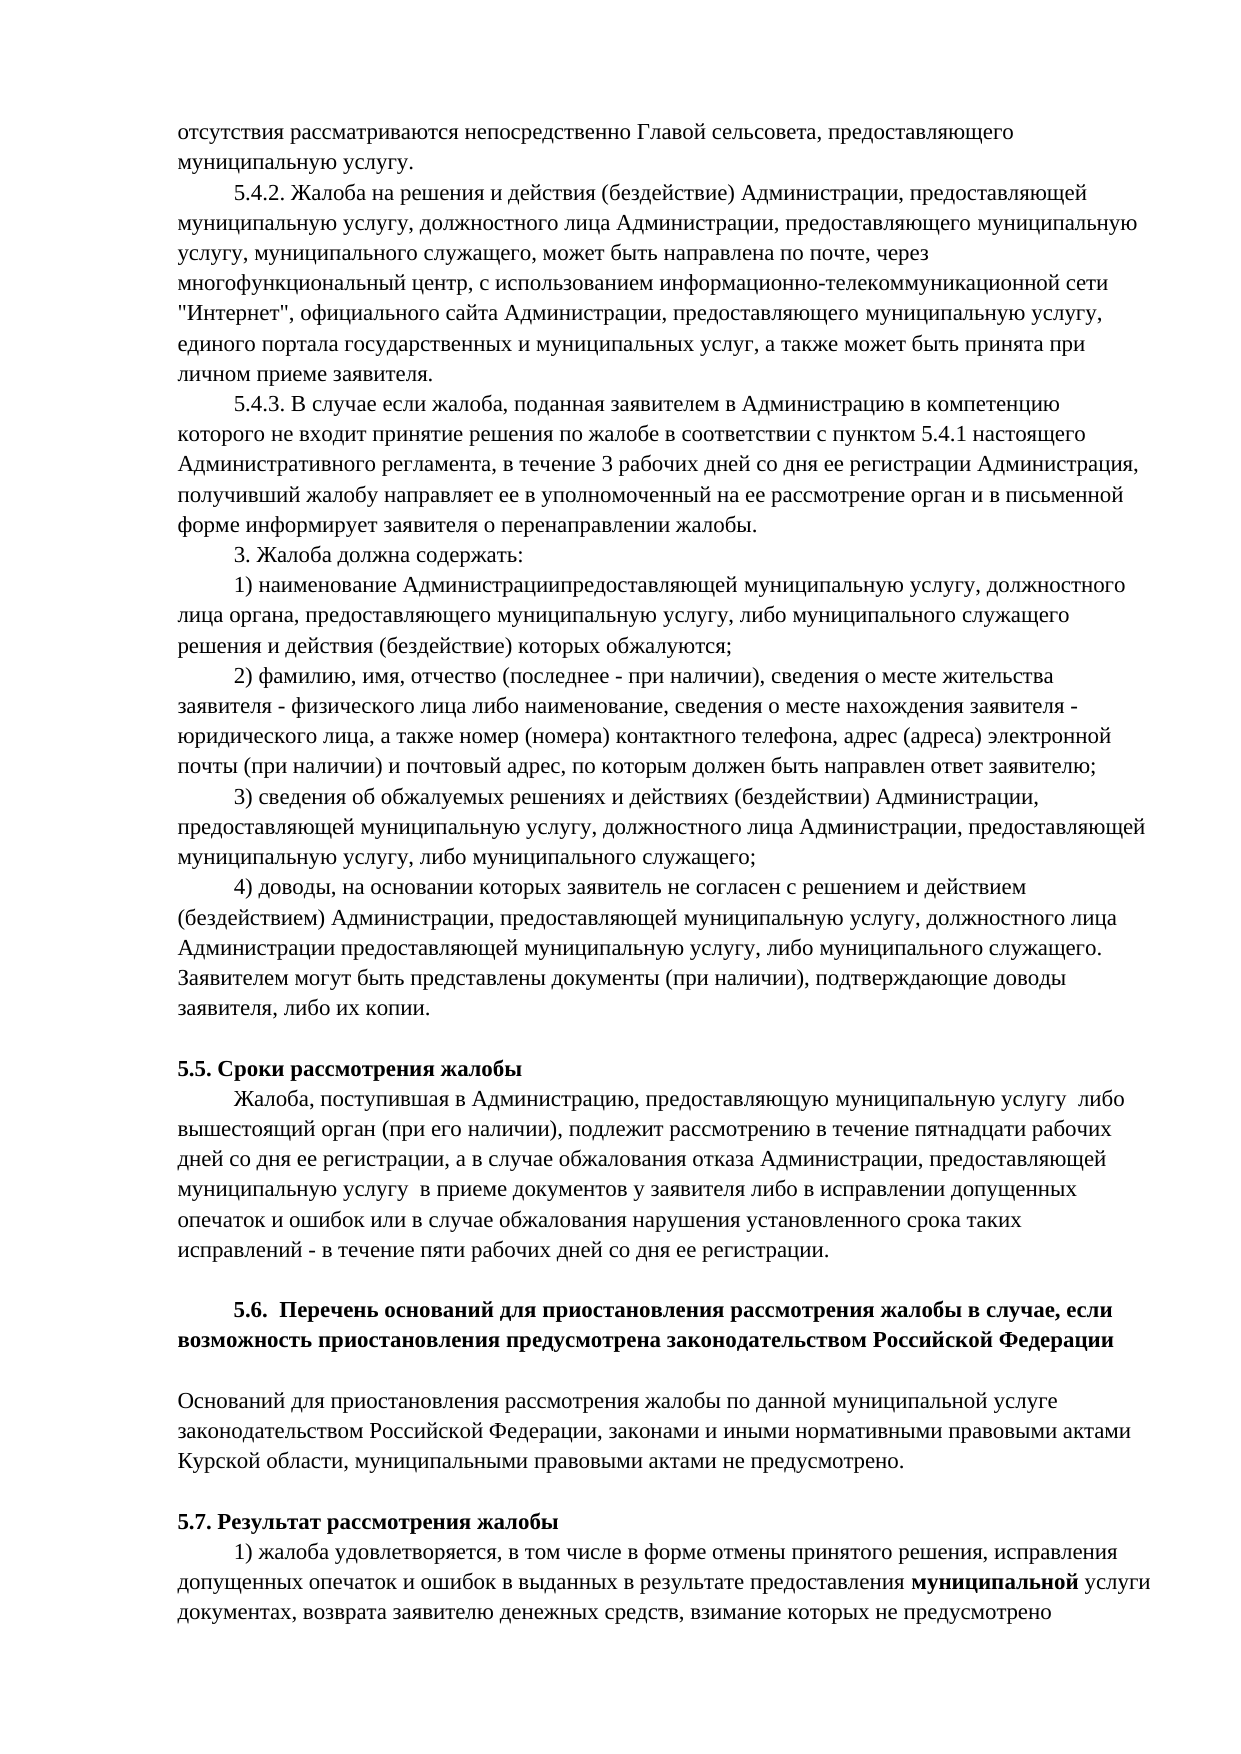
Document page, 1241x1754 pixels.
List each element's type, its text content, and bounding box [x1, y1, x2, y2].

text 3) сведения об обжалуемых решениях и действиях (бездействии) Администрации, предоставляющей муниципальную услугу, должностного лица Администрации, предоставляющей муниципальную услугу, либо муниципального служащего; [177, 783, 1152, 869]
text 5.4.3. В случае если жалоба, поданная заявителем в Администрацию в компетенцию которого не входит принятие решения по жалобе в соответствии с пунктом 5.4.1 настоящего Административного регламента, в течение 3 рабочих дней со дня ее регистрации Администрация, получивший жалобу направляет ее в уполномоченный на ее рассмотрение орган и в письменной форме информирует заявителя о перенаправлении жалобы. [177, 390, 1152, 537]
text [177, 1538, 1152, 1625]
text 3. Жалоба должна содержать: [177, 541, 1152, 567]
text 1) наименование Администрациипредоставляющей муниципальную услугу, должностного лица органа, предоставляющего муниципальную услугу, либо муниципального служащего решения и действия (бездействие) которых обжалуются; [177, 571, 1152, 658]
text 4) доводы, на основании которых заявитель не согласен с решением и действием (бездействием) Администрации, предоставляющей муниципальную услугу, должностного лица Администрации предоставляющей муниципальную услугу, либо муниципального служащего. Заявителем могут быть представлены документы (при наличии), подтверждающие доводы заявителя, либо их копии. [177, 873, 1152, 1021]
text 2) фамилию, имя, отчество (последнее - при наличии), сведения о месте жительства заявителя - физического лица либо наименование, сведения о месте нахождения заявителя - юридического лица, а также номер (номера) контактного телефона, адрес (адреса) электронной почты (при наличии) и почтовый адрес, по которым должен быть направлен ответ заявителю; [177, 662, 1152, 779]
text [177, 118, 1152, 175]
text 5.5. Сроки рассмотрения жалобы [177, 1054, 1152, 1081]
text 5.4.2. Жалоба на решения и действия (бездействие) Администрации, предоставляющей муниципальную услугу, должностного лица Администрации, предоставляющего муниципальную услугу, муниципального служащего, может быть направлена по почте, через многофункциональный центр, с использованием информационно-телекоммуникационной сети "Интернет", официального сайта Администрации, предоставляющего муниципальную услугу, единого портала государственных и муниципальных услуг, а также может быть принята при личном приеме заявителя. [177, 178, 1152, 386]
text Жалоба, поступившая в Администрацию, предоставляющую муниципальную услугу либо вышестоящий орган (при его наличии), подлежит рассмотрению в течение пятнадцати рабочих дней со дня ее регистрации, а в случае обжалования отказа Администрации, предоставляющей муниципальную услугу в приеме документов у заявителя либо в исправлении допущенных опечаток и ошибок или в случае обжалования нарушения установленного срока таких исправлений - в течение пяти рабочих дней со дня ее регистрации. [177, 1085, 1152, 1262]
text Оснований для приостановления рассмотрения жалобы по данной муниципальной услуге законодательством Российской Федерации, законами и иными нормативными правовыми актами Курской области, муниципальными правовыми актами не предусмотрено. [177, 1387, 1152, 1474]
text 5.6. Перечень оснований для приостановления рассмотрения жалобы в случае, если возможность приостановления предусмотрена законодательством Российской Федерации [177, 1296, 1152, 1353]
text 5.7. Результат рассмотрения жалобы [177, 1508, 1152, 1534]
